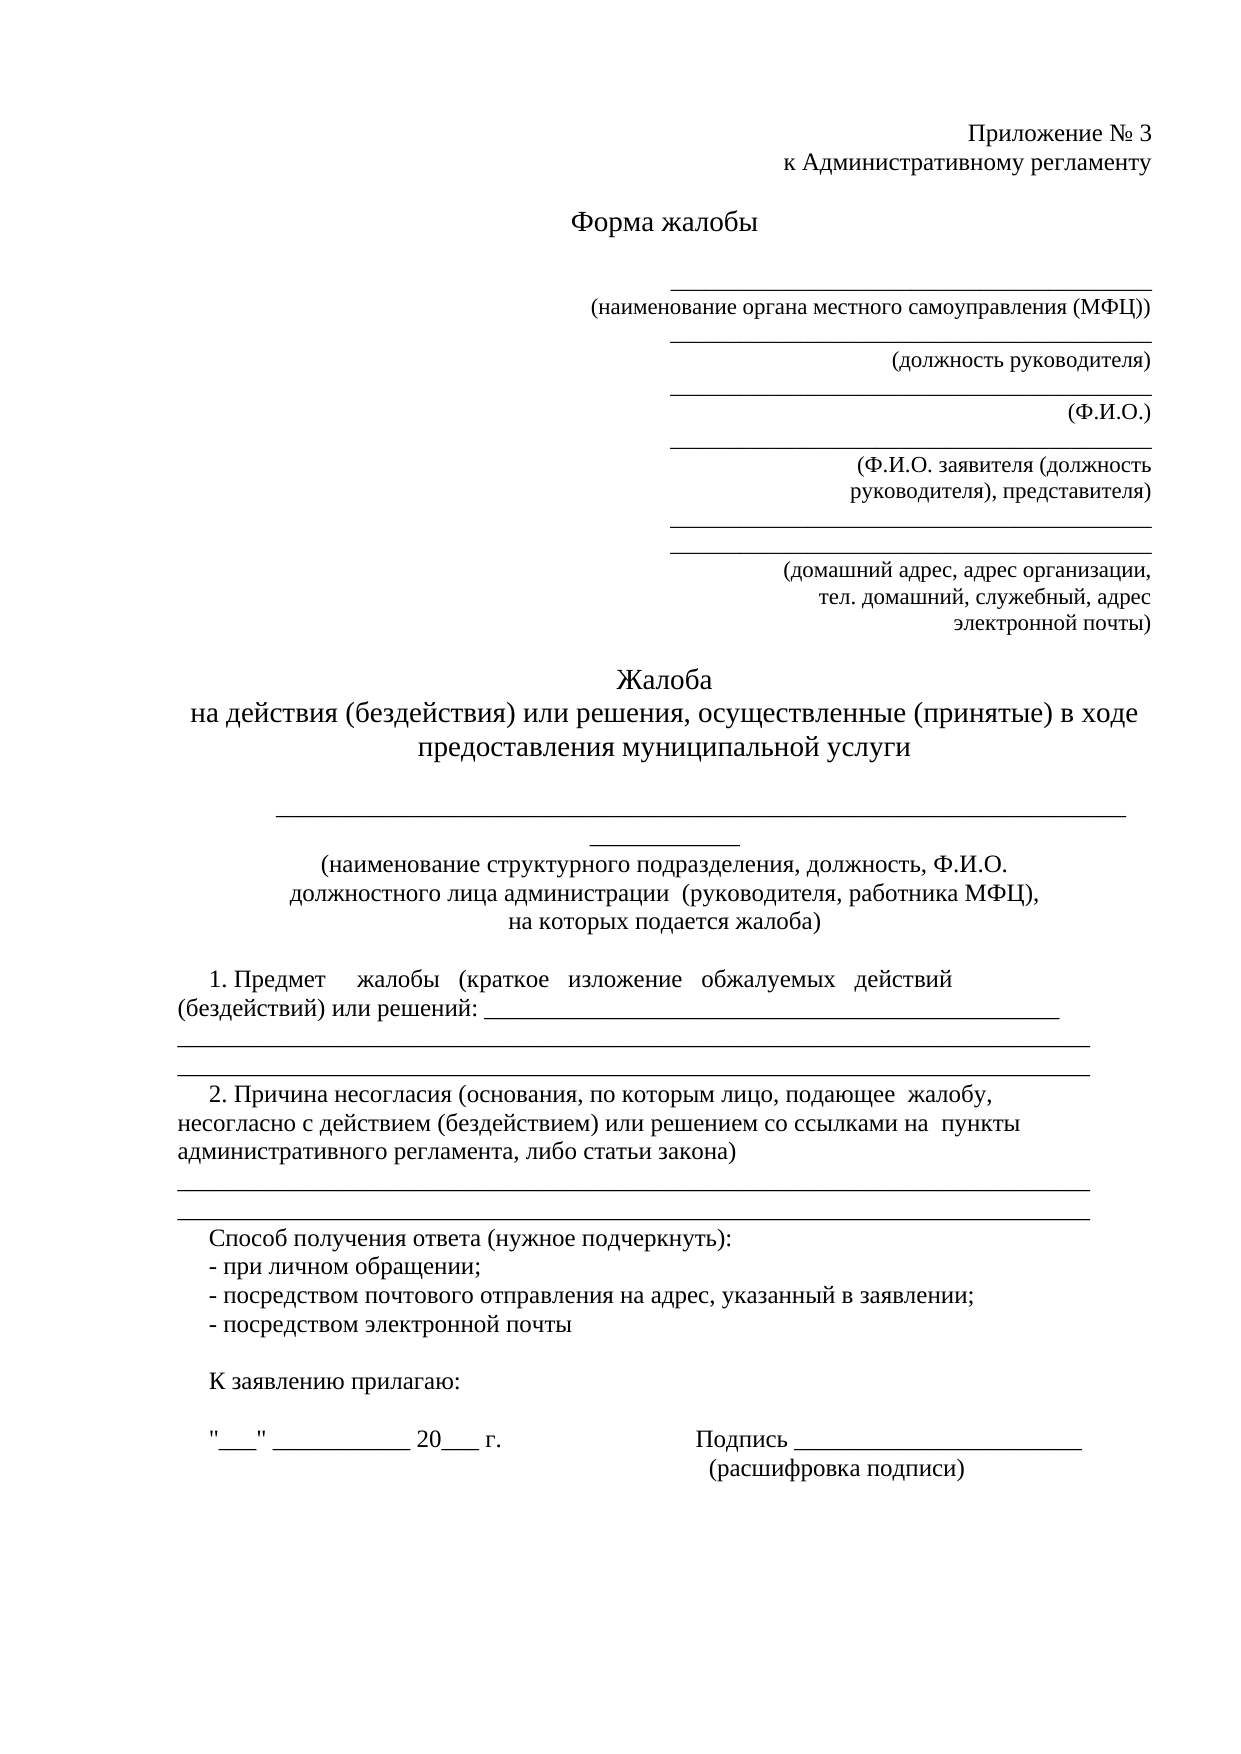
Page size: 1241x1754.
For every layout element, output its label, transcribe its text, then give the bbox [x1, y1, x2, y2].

text _________________________________________________________________________ [177, 1165, 1152, 1194]
text Способ получения ответа (нужное подчеркнуть): [177, 1223, 1152, 1251]
text __________________________________________ [177, 372, 1152, 398]
text (наименование органа местного самоуправления (МФЦ)) [177, 293, 1152, 319]
text __________________________________________ [177, 530, 1152, 557]
text К заявлению прилагаю: [177, 1366, 1152, 1395]
text _________________________________________________________________________ [177, 1021, 1152, 1050]
text __________________________________________ [177, 319, 1152, 346]
text несогласно с действием (бездействием) или решением со ссылками на пункты [177, 1108, 1152, 1136]
text (домашний адрес, адрес организации, [177, 557, 1152, 583]
text электронной почты) [177, 609, 1152, 636]
text должностного лица администрации (руководителя, работника МФЦ), [177, 878, 1152, 906]
text 1. Предмет жалобы (краткое изложение обжалуемых действий [177, 964, 1152, 993]
text _________________________________________________________________________ [177, 1050, 1152, 1079]
text (должность руководителя) [177, 346, 1152, 372]
text (Ф.И.О.) [177, 398, 1152, 425]
text тел. домашний, служебный, адрес [177, 583, 1152, 609]
text "___" ___________ 20___ г. Подпись _______________________ [177, 1424, 1152, 1453]
text Приложение № 3 к Административному регламенту [177, 118, 1152, 176]
text 2. Причина несогласия (основания, по которым лицо, подающее жалобу, [177, 1079, 1152, 1108]
text на которых подается жалоба) [177, 906, 1152, 935]
subtitle Жалоба на действия (бездействия) или решения, осуществленные (принятые) в ходе предоставления муниципальной услуги [177, 662, 1152, 763]
text ____________________________________________________________________ ____________ [177, 791, 1152, 849]
text руководителя), представителя) [177, 477, 1152, 504]
text __________________________________________ [177, 267, 1152, 293]
text __________________________________________ [177, 425, 1152, 451]
text - при личном обращении; [177, 1251, 1152, 1280]
text (наименование структурного подразделения, должность, Ф.И.О. [177, 849, 1152, 878]
text - посредством почтового отправления на адрес, указанный в заявлении; [177, 1280, 1152, 1309]
text (расшифровка подписи) [177, 1453, 1152, 1481]
text _________________________________________________________________________ [177, 1194, 1152, 1223]
text (бездействий) или решений: ______________________________________________ [177, 993, 1152, 1021]
text - посредством электронной почты [177, 1309, 1152, 1338]
text __________________________________________ [177, 504, 1152, 530]
text административного регламента, либо статьи закона) [177, 1136, 1152, 1165]
subtitle Форма жалобы [177, 204, 1152, 238]
text (Ф.И.О. заявителя (должность [177, 451, 1152, 477]
